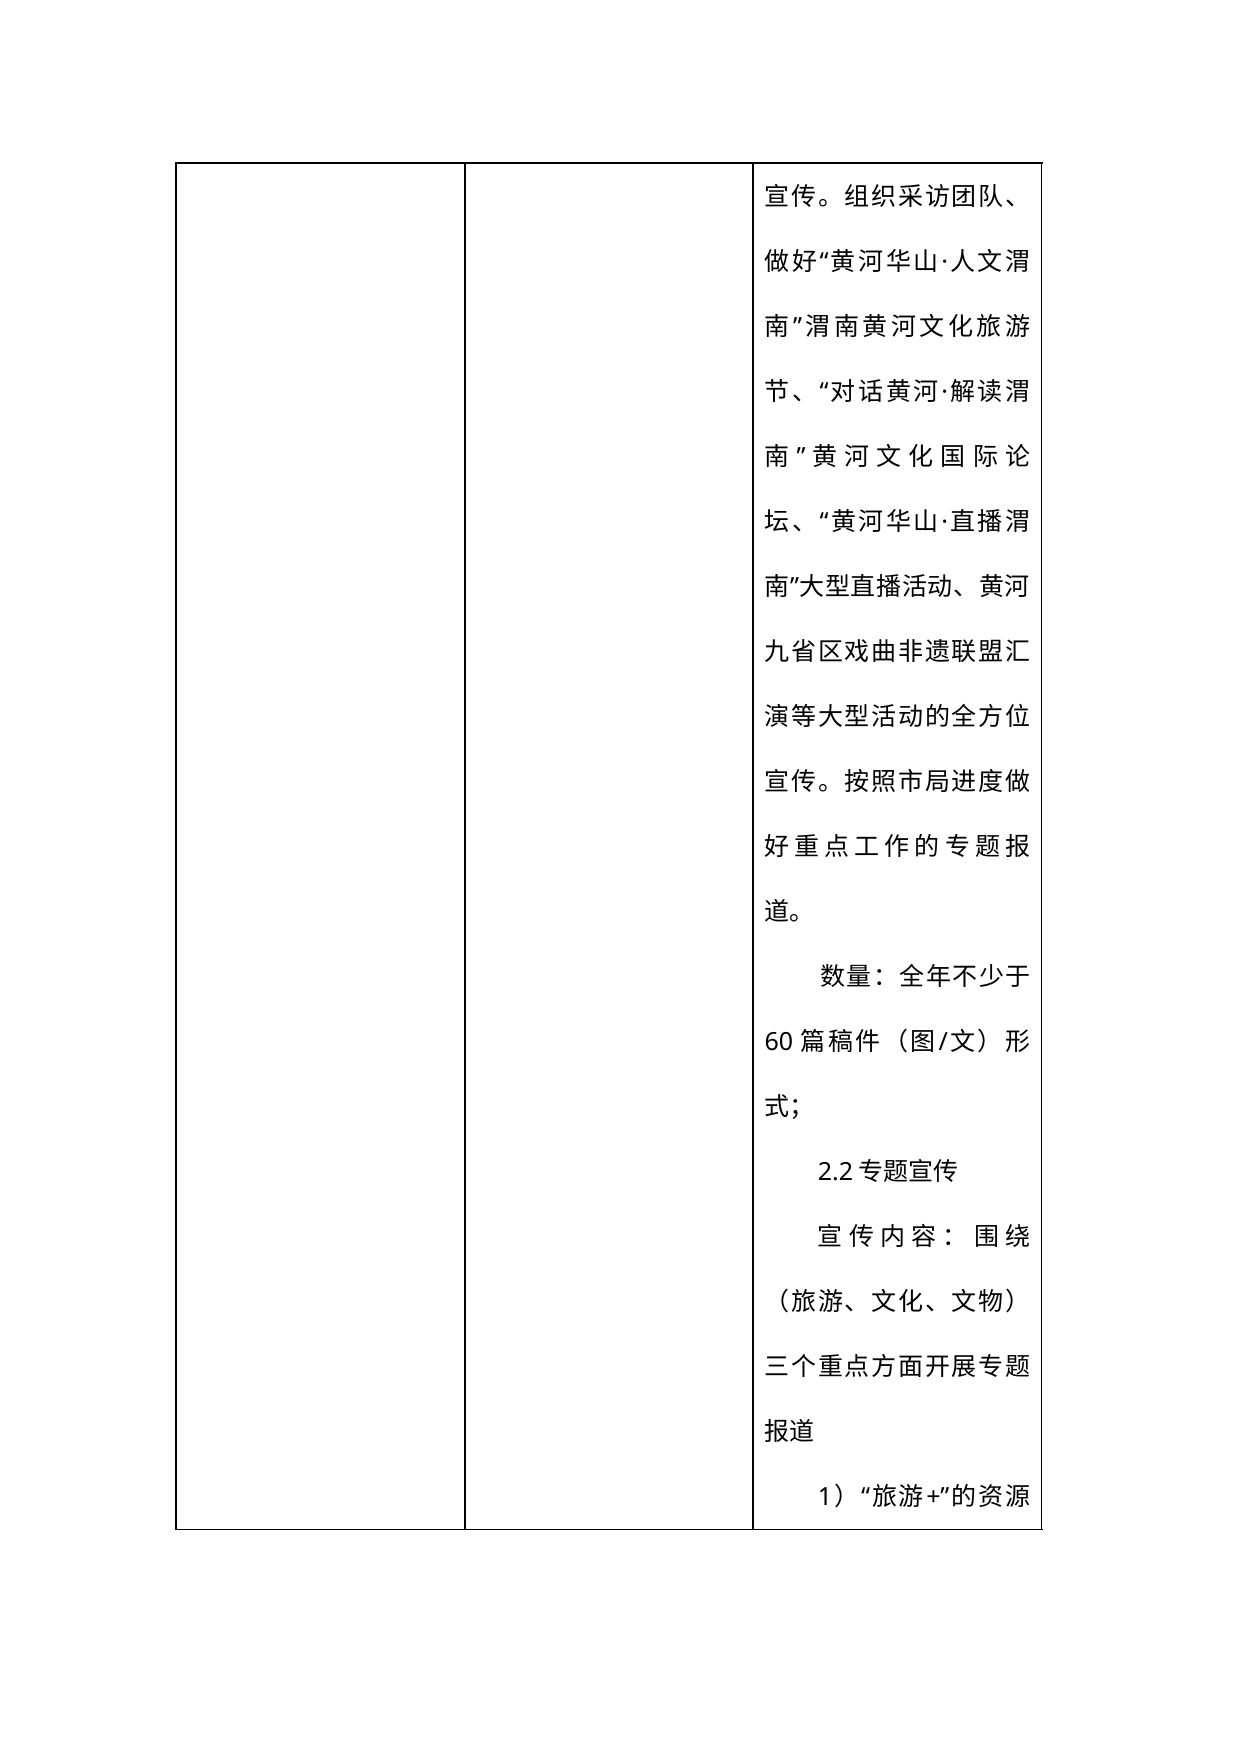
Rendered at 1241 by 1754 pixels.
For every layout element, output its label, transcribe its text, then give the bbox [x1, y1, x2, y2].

table_cell 2 [177, 164, 464, 1528]
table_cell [754, 164, 1041, 1528]
table_cell [466, 164, 752, 1528]
